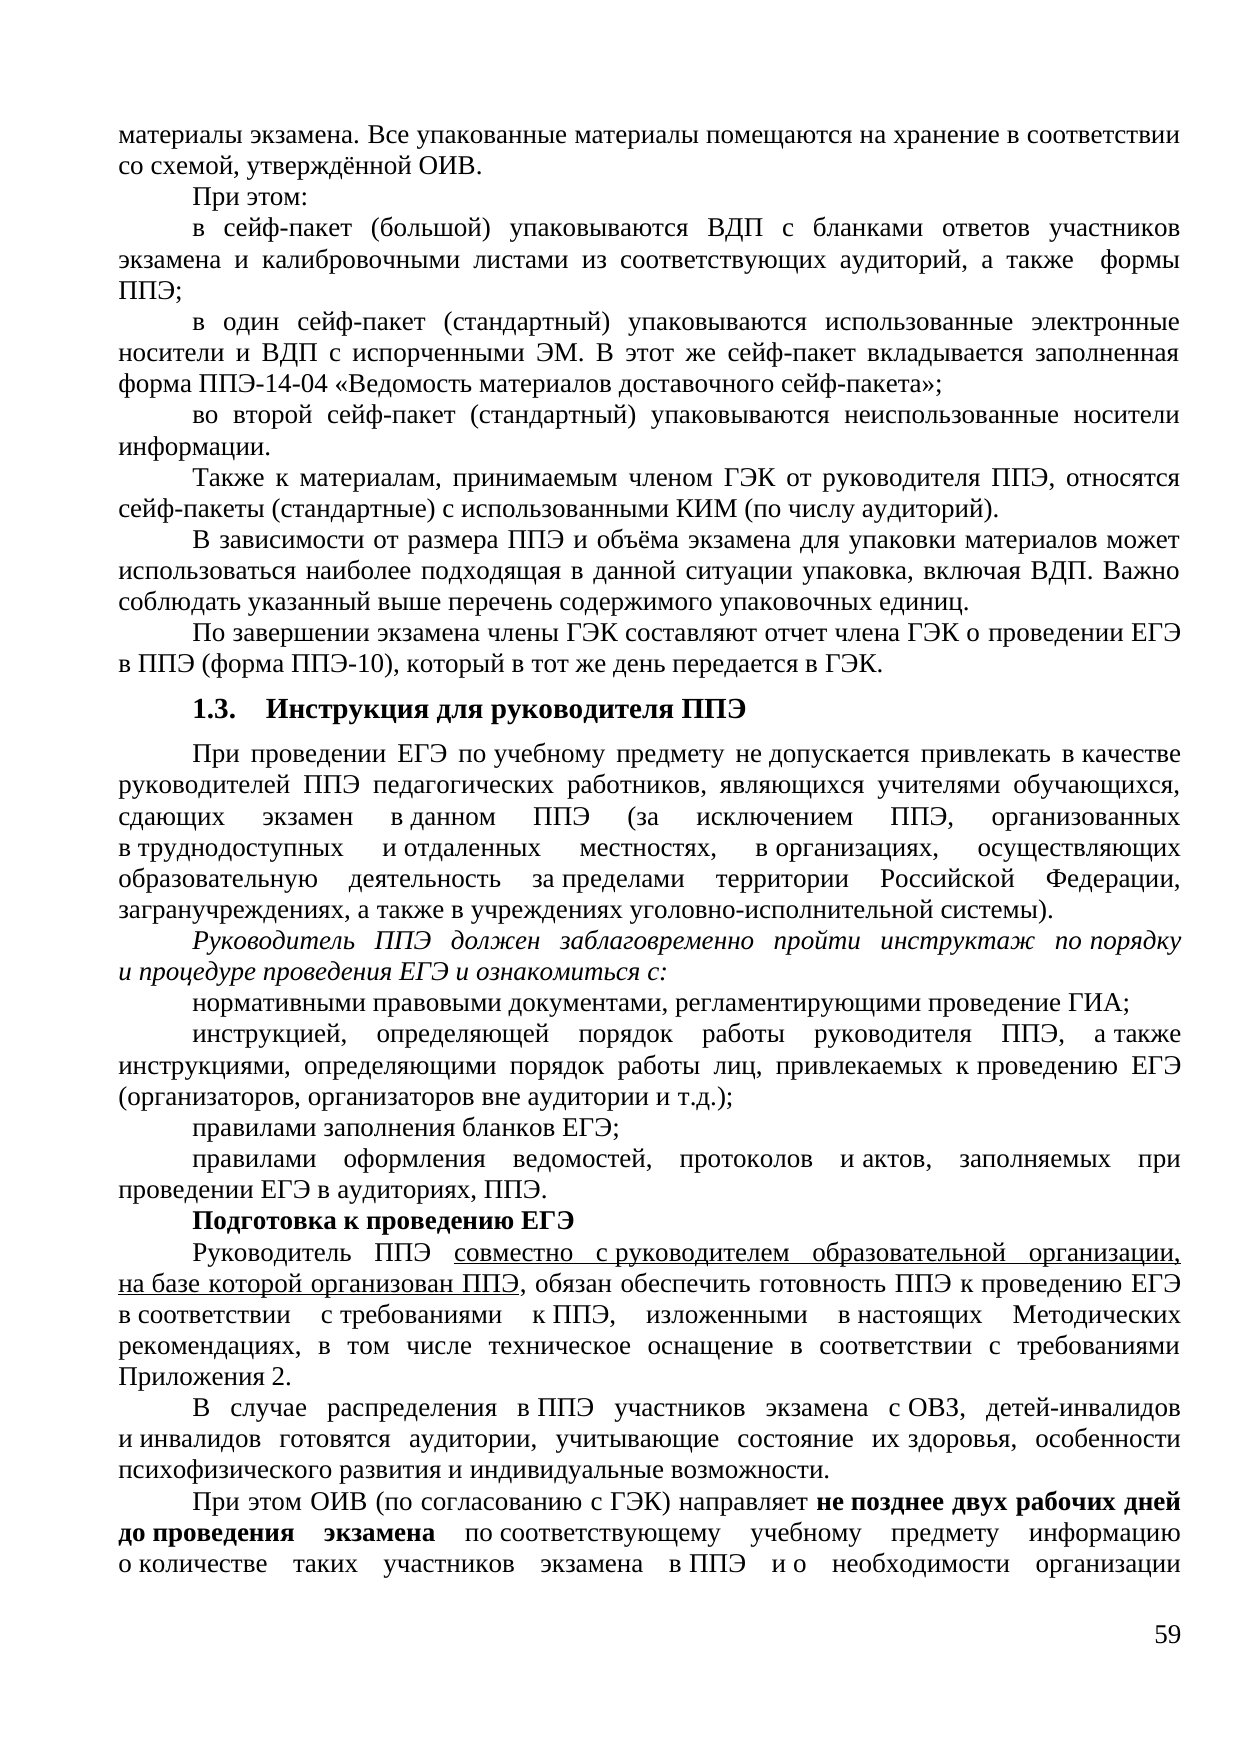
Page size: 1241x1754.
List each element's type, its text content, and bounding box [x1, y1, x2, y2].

text Также к материалам, принимаемым членом ГЭК от руководителя ППЭ, относятся сейф-пакеты (стандартные) с использованными КИМ (по числу аудиторий). [118, 461, 1181, 523]
text в один сейф-пакет (стандартный) упаковываются использованные электронные носители и ВДП с испорченными ЭМ. В этот же сейф-пакет вкладывается заполненная форма ППЭ-14-04 «Ведомость материалов доставочного сейф-пакета»; [118, 305, 1181, 398]
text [118, 1485, 1181, 1578]
text Подготовка к проведению ЕГЭ [118, 1204, 1181, 1236]
text При этом: [118, 180, 1181, 212]
text правилами оформления ведомостей, протоколов и актов, заполняемых при проведении ЕГЭ в аудиториях, ППЭ. [118, 1142, 1181, 1204]
text Инструкция для руководителя ППЭ [118, 691, 1181, 725]
text правилами заполнения бланков ЕГЭ; [118, 1111, 1181, 1142]
text инструкцией, определяющей порядок работы руководителя ППЭ, а также инструкциями, определяющими порядок работы лиц, привлекаемых к проведению ЕГЭ (организаторов, организаторов вне аудитории и т.д.); [118, 1018, 1181, 1111]
text Руководитель ППЭ совместно с руководителем образовательной организации, на базе которой организован ППЭ, обязан обеспечить готовность ППЭ к проведению ЕГЭ в соответствии с требованиями к ППЭ, изложенными в настоящих Методических рекомендациях, в том числе техническое оснащение в соответствии с требованиями Приложения 2. [118, 1236, 1181, 1391]
text По завершении экзамена члены ГЭК составляют отчет члена ГЭК о проведении ЕГЭ в ППЭ (форма ППЭ-10), который в тот же день передается в ГЭК. [118, 616, 1181, 679]
text в сейф-пакет (большой) упаковываются ВДП с бланками ответов участников экзамена и калибровочными листами из соответствующих аудиторий, а также формы ППЭ; [118, 212, 1181, 305]
text В случае распределения в ППЭ участников экзамена с ОВЗ, детей-инвалидов и инвалидов готовятся аудитории, учитывающие состояние их здоровья, особенности психофизического развития и индивидуальные возможности. [118, 1391, 1181, 1485]
text При проведении ЕГЭ по учебному предмету не допускается привлекать в качестве руководителей ППЭ педагогических работников, являющихся учителями обучающихся, сдающих экзамен в данном ППЭ (за исключением ППЭ, организованных в труднодоступных и отдаленных местностях, в организациях, осуществляющих образовательную деятельность за пределами территории Российской Федерации, загранучреждениях, а также в учреждениях уголовно-исполнительной системы). [118, 737, 1181, 924]
text Руководитель ППЭ должен заблаговременно пройти инструктаж по порядку и процедуре проведения ЕГЭ и ознакомиться с: [118, 924, 1181, 986]
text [118, 118, 1181, 180]
text во второй сейф-пакет (стандартный) упаковываются неиспользованные носители информации. [118, 398, 1181, 461]
text В зависимости от размера ППЭ и объёма экзамена для упаковки материалов может использоваться наиболее подходящая в данной ситуации упаковка, включая ВДП. Важно соблюдать указанный выше перечень содержимого упаковочных единиц. [118, 523, 1181, 616]
text нормативными правовыми документами, регламентирующими проведение ГИА; [118, 986, 1181, 1018]
